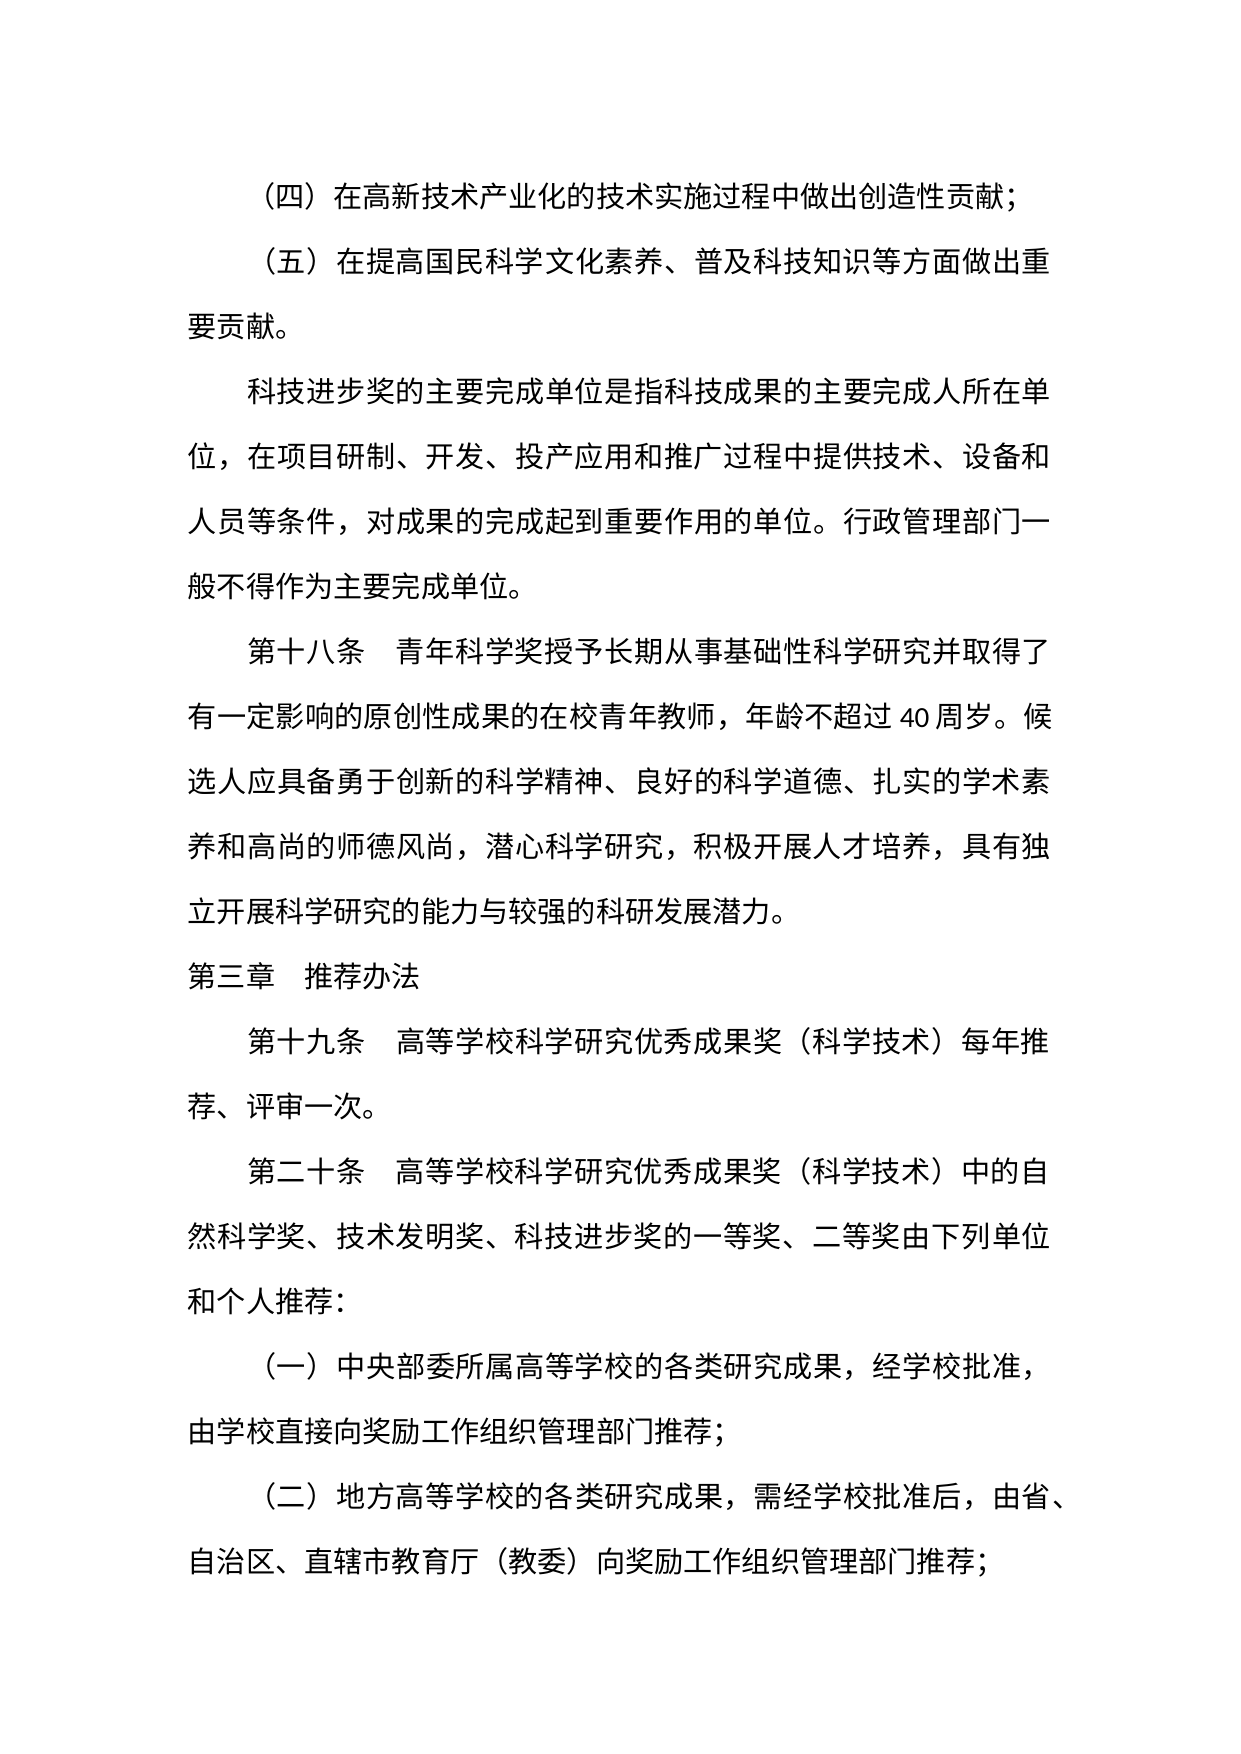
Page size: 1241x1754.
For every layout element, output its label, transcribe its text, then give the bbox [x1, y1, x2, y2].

text 第十八条 青年科学奖授予长期从事基础性科学研究并取得了有一定影响的原创性成果的在校青年教师，年龄不超过40周岁。候选人应具备勇于创新的科学精神、良好的科学道德、扎实的学术素养和高尚的师德风尚，潜心科学研究，积极开展人才培养，具有独立开展科学研究的能力与较强的科研发展潜力。 [187, 617, 1053, 942]
text 第二十条 高等学校科学研究优秀成果奖（科学技术）中的自然科学奖、技术发明奖、科技进步奖的一等奖、二等奖由下列单位和个人推荐： [187, 1137, 1053, 1332]
text （二）地方高等学校的各类研究成果，需经学校批准后，由省、自治区、直辖市教育厅（教委）向奖励工作组织管理部门推荐； [187, 1462, 1053, 1592]
text （五）在提高国民科学文化素养、普及科技知识等方面做出重要贡献。 [187, 227, 1053, 357]
text 第十九条 高等学校科学研究优秀成果奖（科学技术）每年推荐、评审一次。 [187, 1007, 1053, 1137]
text 科技进步奖的主要完成单位是指科技成果的主要完成人所在单位，在项目研制、开发、投产应用和推广过程中提供技术、设备和人员等条件，对成果的完成起到重要作用的单位。行政管理部门一般不得作为主要完成单位。 [187, 357, 1053, 617]
text 第三章 推荐办法 [187, 942, 1053, 1007]
text （四）在高新技术产业化的技术实施过程中做出创造性贡献； [187, 162, 1053, 227]
text （一）中央部委所属高等学校的各类研究成果，经学校批准，由学校直接向奖励工作组织管理部门推荐； [187, 1332, 1053, 1462]
